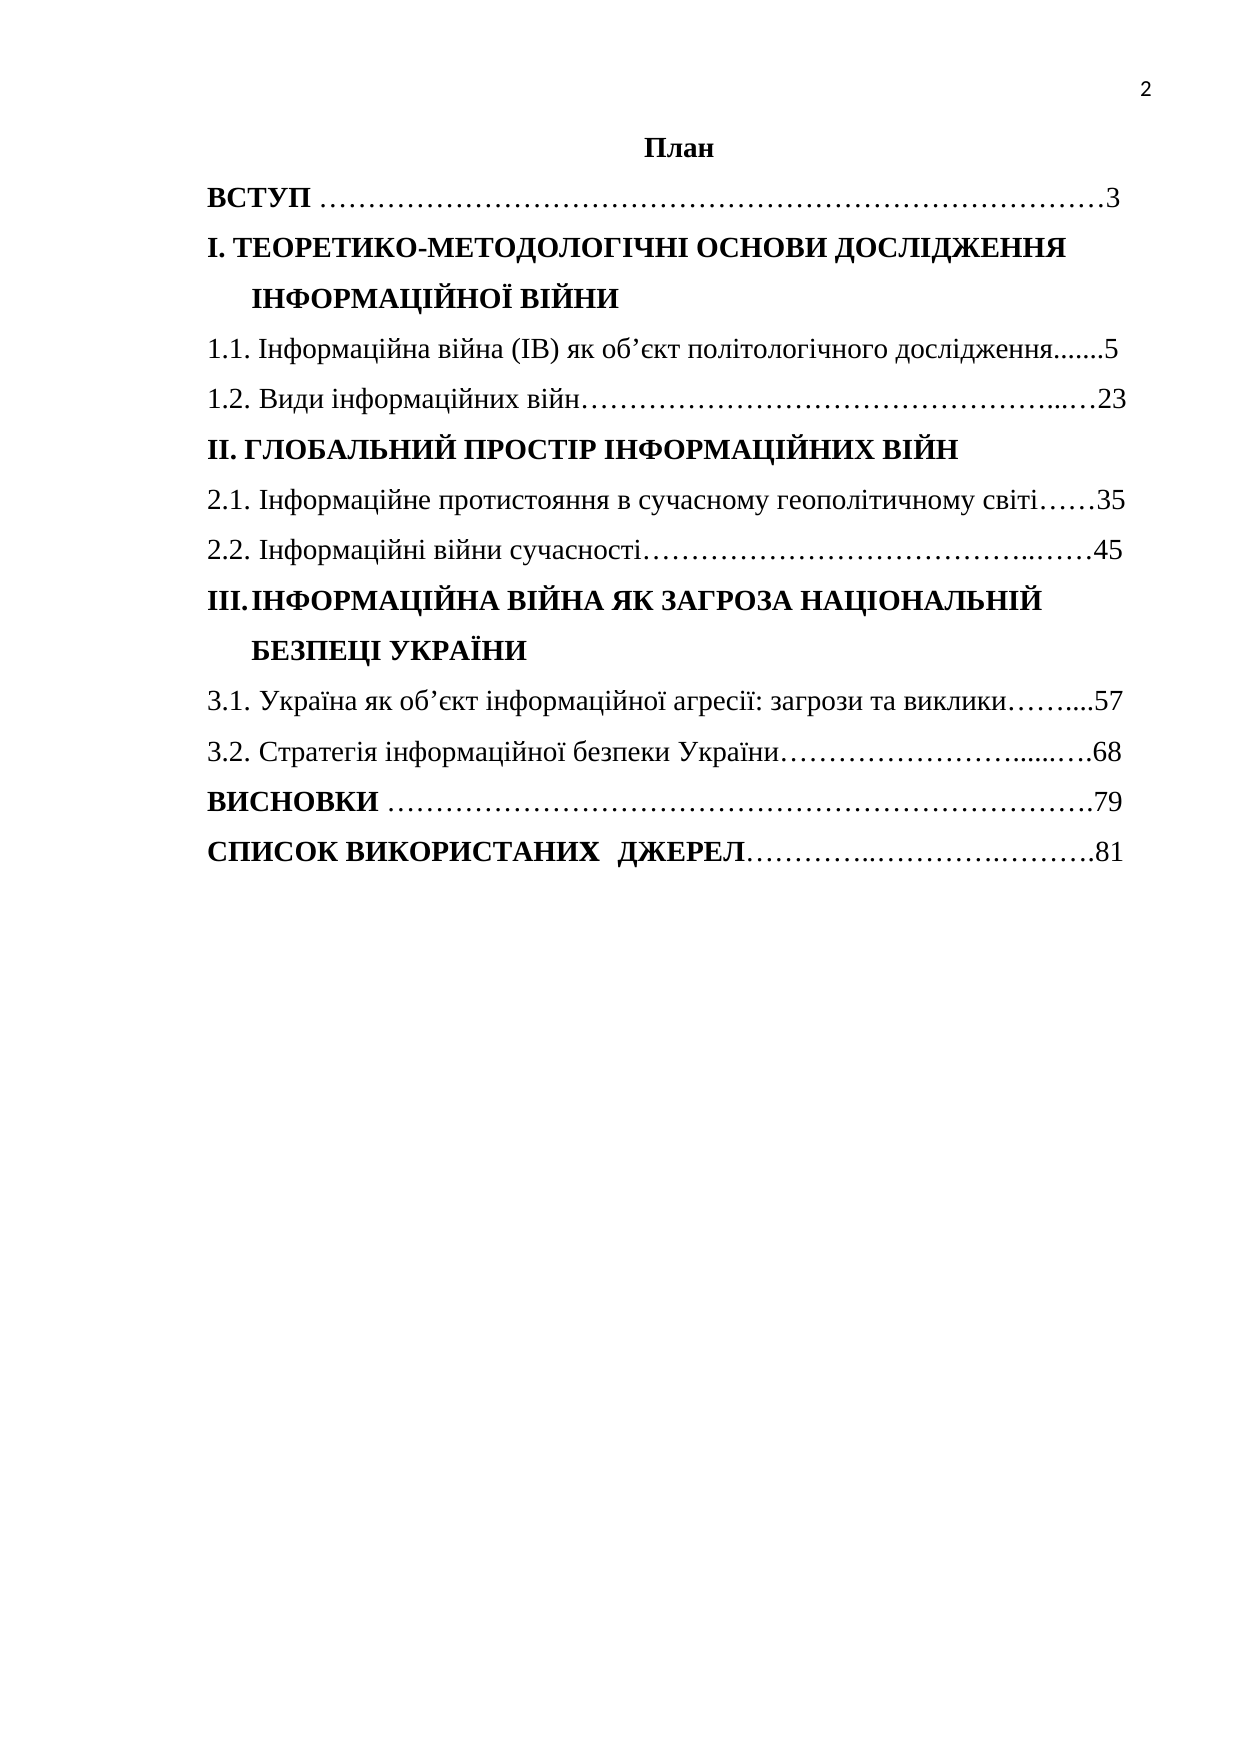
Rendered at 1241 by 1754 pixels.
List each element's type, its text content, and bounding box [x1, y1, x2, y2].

text І. ТЕОРЕТИКО-МЕТОДОЛОГІЧНІ ОСНОВИ ДОСЛІДЖЕННЯ ІНФОРМАЦІЙНОЇ ВІЙНИ [207, 231, 1152, 314]
text 3.1. Україна як об’єкт інформаційної агресії: загрози та виклики……....57 [207, 683, 1152, 717]
text СПИСОК ВИКОРИСТАНИх ДЖЕРЕЛ…………..………….……….81 [207, 822, 1152, 870]
text II. ГЛОБАЛЬНИЙ ПРОСТІР ІНФОРМАЦІЙНИХ ВІЙН [207, 432, 1152, 465]
text III. ІНФОРМАЦІЙНА ВІЙНА ЯК ЗАГРОЗА НАЦІОНАЛЬНІЙ БЕЗПЕЦІ УКРАЇНИ [207, 583, 1152, 667]
text План [207, 130, 1152, 163]
text 2.2. Інформаційні війни сучасності…………………………………..……45 [207, 532, 1152, 566]
text 1.1. Інформаційна війна (ІВ) як об’єкт політологічного дослідження.......5 [207, 331, 1152, 365]
text ВСТУП ………………………………………………………………………3 [207, 180, 1152, 214]
text 3.2. Стратегія інформаційної безпеки України……………………......….68 [207, 734, 1152, 767]
text 2.1. Інформаційне протистояння в сучасному геополітичному світі……35 [207, 482, 1152, 516]
text ВИСНОВКИ ……………………………………………………………….79 [207, 784, 1152, 817]
text 1.2. Види інформаційних війн…………………………………………...…23 [207, 381, 1152, 415]
